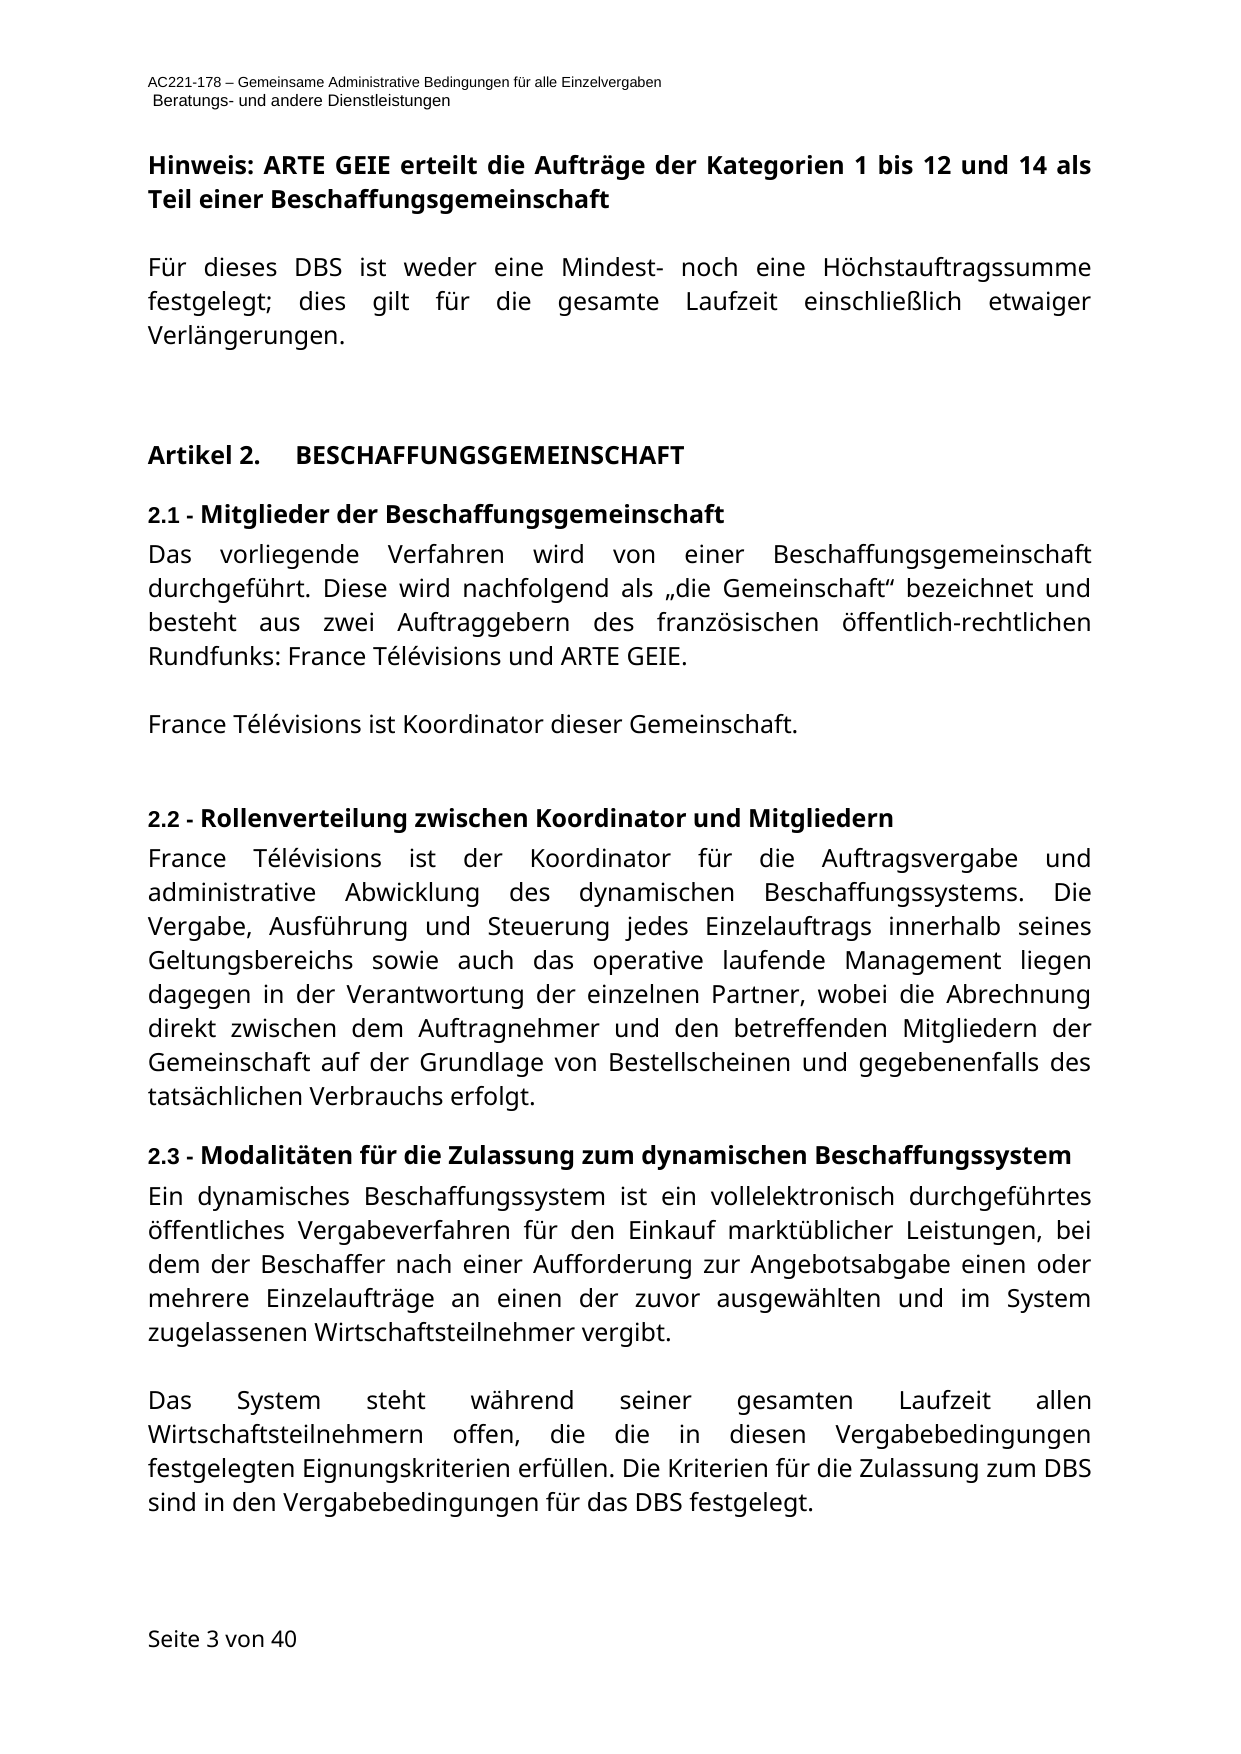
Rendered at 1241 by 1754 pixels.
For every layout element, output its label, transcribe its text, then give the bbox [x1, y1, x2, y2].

text Das System steht während seiner gesamten Laufzeit allen Wirtschaftsteilnehmern offen, die die in diesen Vergabebedingungen festgelegten Eignungskriterien erfüllen. Die Kriterien für die Zulassung zum DBS sind in den Vergabebedingungen für das DBS festgelegt. [148, 1383, 1093, 1519]
text Das vorliegende Verfahren wird von einer Beschaffungsgemeinschaft durchgeführt. Diese wird nachfolgend als „die Gemeinschaft“ bezeichnet und besteht aus zwei Auftraggebern des französischen öffentlich-rechtlichen Rundfunks: France Télévisions und ARTE GEIE. [148, 537, 1093, 673]
text France Télévisions ist der Koordinator für die Auftragsvergabe und administrative Abwicklung des dynamischen Beschaffungssystems. Die Vergabe, Ausführung und Steuerung jedes Einzelauftrags innerhalb seines Geltungsbereichs sowie auch das operative laufende Management liegen dagegen in der Verantwortung der einzelnen Partner, wobei die Abrechnung direkt zwischen dem Auftragnehmer und den betreffenden Mitgliedern der Gemeinschaft auf der Grundlage von Bestellscheinen und gegebenenfalls des tatsächlichen Verbrauchs erfolgt. [148, 841, 1093, 1113]
subtitle Modalitäten für die Zulassung zum dynamischen Beschaffungssystem [148, 1138, 1093, 1172]
text Hinweis: ARTE GEIE erteilt die Aufträge der Kategorien 1 bis 12 und 14 als Teil einer Beschaffungsgemeinschaft [148, 148, 1093, 216]
text Für dieses DBS ist weder eine Mindest- noch eine Höchstauftragssumme festgelegt; dies gilt für die gesamte Laufzeit einschließlich etwaiger Verlängerungen. [148, 250, 1093, 352]
text France Télévisions ist Koordinator dieser Gemeinschaft. [148, 707, 1093, 741]
subtitle BESCHAFFUNGSGEMEINSCHAFT [148, 437, 1093, 471]
subtitle Rollenverteilung zwischen Koordinator und Mitgliedern [148, 800, 1093, 834]
subtitle Mitglieder der Beschaffungsgemeinschaft [148, 496, 1093, 531]
text Ein dynamisches Beschaffungssystem ist ein vollelektronisch durchgeführtes öffentliches Vergabeverfahren für den Einkauf marktüblicher Leistungen, bei dem der Beschaffer nach einer Aufforderung zur Angebotsabgabe einen oder mehrere Einzelaufträge an einen der zuvor ausgewählten und im System zugelassenen Wirtschaftsteilnehmer vergibt. [148, 1178, 1093, 1349]
